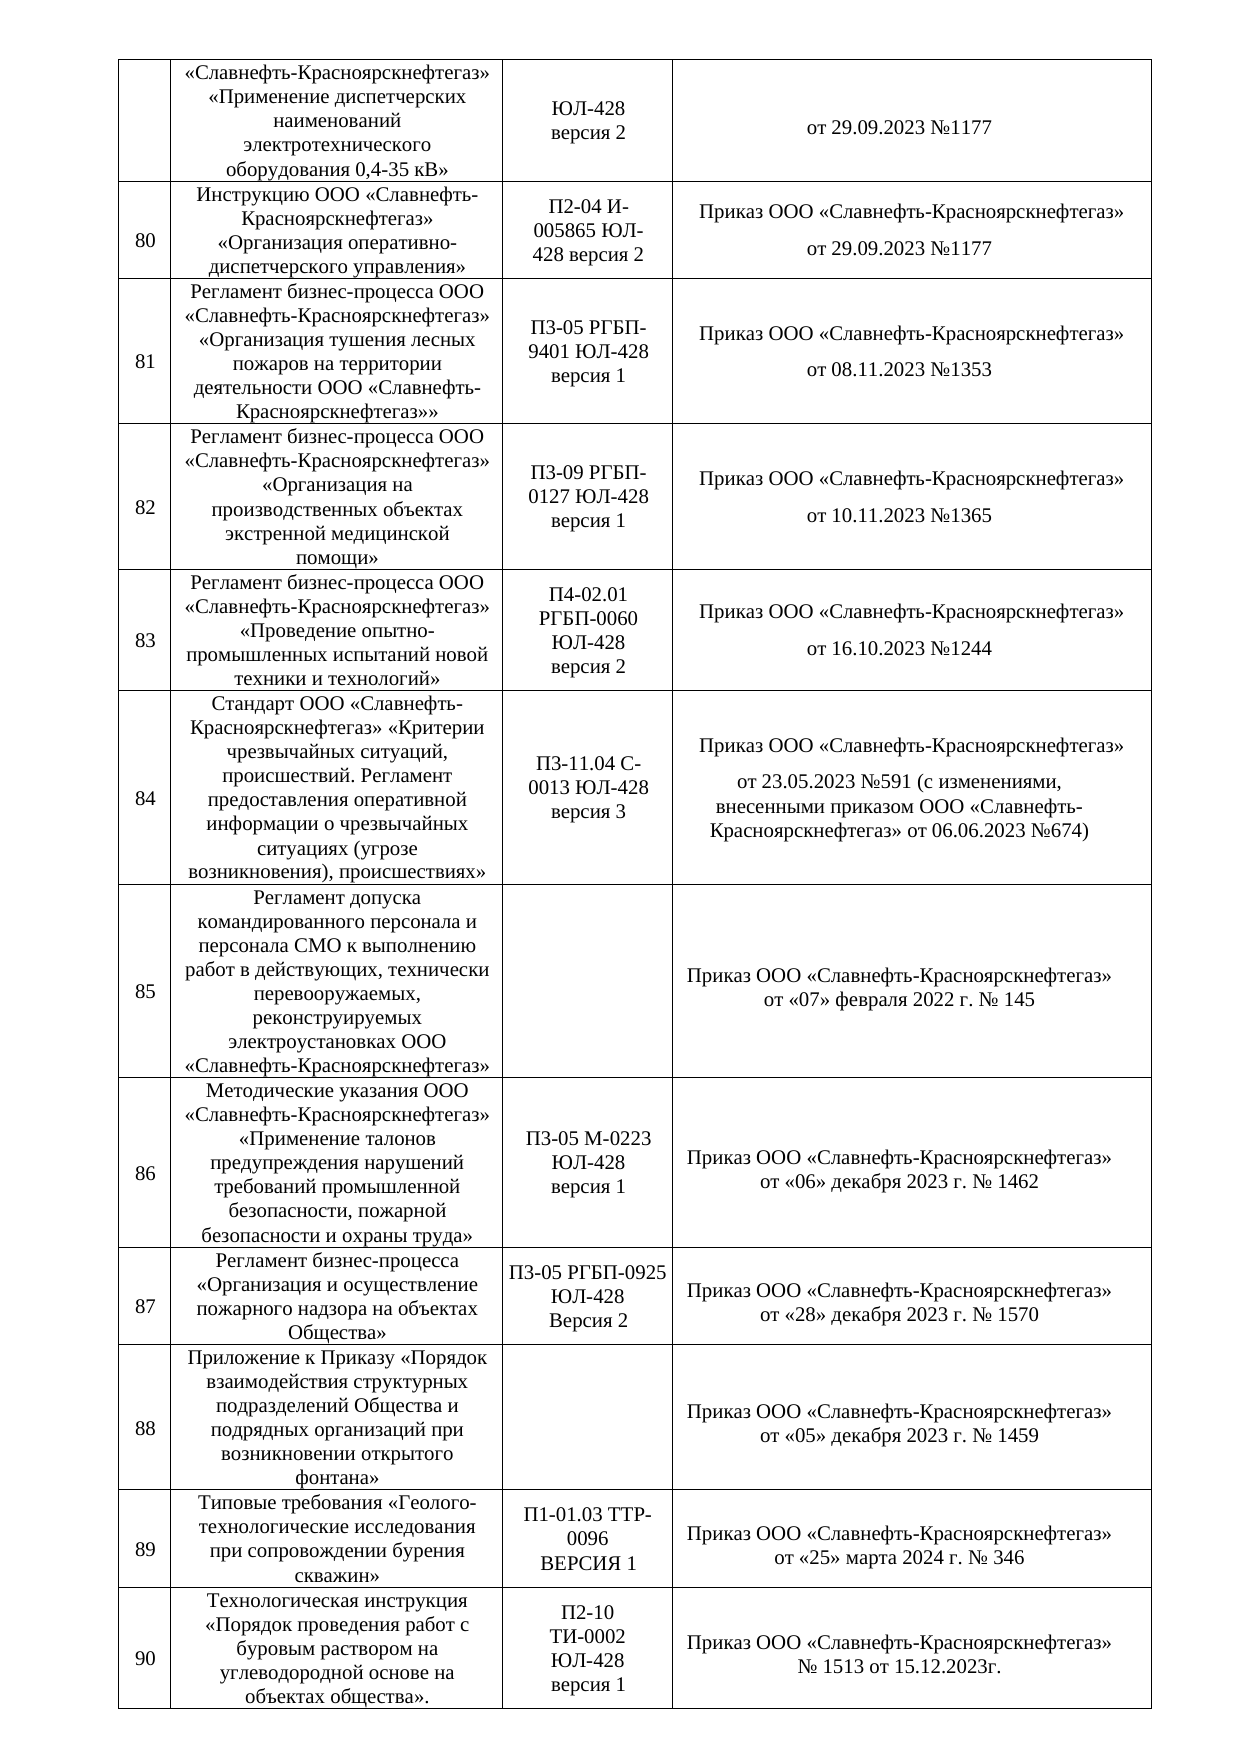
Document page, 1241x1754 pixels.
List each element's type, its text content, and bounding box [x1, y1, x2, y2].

table_cell Приказ ООО «Славнефть-Красноярскнефтегаз» от 16.10.2023 №1244 [673, 570, 1151, 690]
table_cell Приказ ООО «Славнефть-Красноярскнефтегаз» от «07» февраля 2022 г. № 145 [673, 885, 1151, 1077]
table_cell П4-02.01 РГБП-0060 ЮЛ-428 версия 2 [503, 570, 672, 690]
table_cell Регламент бизнес-процесса ООО «Славнефть-Красноярскнефтегаз» «Организация на производственных объектах экстренной медицинской помощи» [171, 424, 502, 569]
table_cell Типовые требования «Геолого-технологические исследования при сопровождении бурения скважин» [171, 1490, 502, 1587]
table_cell Приложение к Приказу «Порядок взаимодействия структурных подразделений Общества и подрядных организаций при возникновении открытого фонтана» [171, 1345, 502, 1489]
table_cell Регламент допуска командированного персонала и персонала СМО к выполнению работ в действующих, технически перевооружаемых, реконструируемых электроустановках ООО «Славнефть-Красноярскнефтегаз» [171, 885, 502, 1077]
table_cell Методические указания ООО «Славнефть-Красноярскнефтегаз» «Применение талонов предупреждения нарушений требований промышленной безопасности, пожарной безопасности и охраны труда» [171, 1078, 502, 1247]
table_cell 90 [119, 1588, 170, 1708]
table_cell Приказ ООО «Славнефть-Красноярскнефтегаз» от 23.05.2023 №591 (с изменениями, внесенными приказом ООО «Славнефть-Красноярскнефтегаз» от 06.06.2023 №674) [673, 691, 1151, 883]
table_cell П2-10 ТИ-0002 ЮЛ-428 версия 1 [503, 1588, 672, 1708]
table_cell [503, 885, 672, 1077]
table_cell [673, 60, 1151, 181]
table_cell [171, 60, 502, 181]
table_cell Регламент бизнес-процесса ООО «Славнефть-Красноярскнефтегаз» «Организация тушения лесных пожаров на территории деятельности ООО «Славнефть-Красноярскнефтегаз»» [171, 279, 502, 423]
table_cell Технологическая инструкция «Порядок проведения работ с буровым раствором на углеводородной основе на объектах общества». [171, 1588, 502, 1708]
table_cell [503, 60, 672, 181]
table_cell 84 [119, 691, 170, 883]
table_cell Приказ ООО «Славнефть-Красноярскнефтегаз» от 29.09.2023 №1177 [673, 182, 1151, 278]
table_cell 87 [119, 1248, 170, 1344]
table_cell Приказ ООО «Славнефть-Красноярскнефтегаз» от 10.11.2023 №1365 [673, 424, 1151, 569]
table_cell П2-04 И-005865 ЮЛ-428 версия 2 [503, 182, 672, 278]
table_cell Приказ ООО «Славнефть-Красноярскнефтегаз» от 08.11.2023 №1353 [673, 279, 1151, 423]
table_cell П3-05 М-0223 ЮЛ-428 версия 1 [503, 1078, 672, 1247]
table_cell Стандарт ООО «Славнефть-Красноярскнефтегаз» «Критерии чрезвычайных ситуаций, происшествий. Регламент предоставления оперативной информации о чрезвычайных ситуациях (угрозе возникновения), происшествиях» [171, 691, 502, 883]
table_cell 85 [119, 885, 170, 1077]
table_cell 86 [119, 1078, 170, 1247]
table_cell 79 [119, 60, 170, 181]
table_cell П3-05 РГБП-9401 ЮЛ-428 версия 1 [503, 279, 672, 423]
table_cell Приказ ООО «Славнефть-Красноярскнефтегаз» от «28» декабря 2023 г. № 1570 [673, 1248, 1151, 1344]
table_cell Приказ ООО «Славнефть-Красноярскнефтегаз» № 1513 от 15.12.2023г. [673, 1588, 1151, 1708]
table_cell П3-09 РГБП-0127 ЮЛ-428 версия 1 [503, 424, 672, 569]
table_cell П3-05 РГБП-0925 ЮЛ-428 Версия 2 [503, 1248, 672, 1344]
table_cell [503, 1345, 672, 1489]
table_cell Приказ ООО «Славнефть-Красноярскнефтегаз» от «06» декабря 2023 г. № 1462 [673, 1078, 1151, 1247]
table_cell Приказ ООО «Славнефть-Красноярскнефтегаз» от «25» марта 2024 г. № 346 [673, 1490, 1151, 1587]
table_cell 89 [119, 1490, 170, 1587]
table_cell П3-11.04 С-0013 ЮЛ-428 версия 3 [503, 691, 672, 883]
table_cell П1-01.03 ТТР-0096 ВЕРСИЯ 1 [503, 1490, 672, 1587]
table_cell 82 [119, 424, 170, 569]
table_cell 88 [119, 1345, 170, 1489]
table_cell Регламент бизнес-процесса ООО «Славнефть-Красноярскнефтегаз» «Проведение опытно-промышленных испытаний новой техники и технологий» [171, 570, 502, 690]
table_cell 80 [119, 182, 170, 278]
table_cell Инструкцию ООО «Славнефть-Красноярскнефтегаз» «Организация оперативно-диспетчерского управления» [171, 182, 502, 278]
table_cell Регламент бизнес-процесса «Организация и осуществление пожарного надзора на объектах Общества» [171, 1248, 502, 1344]
table_cell Приказ ООО «Славнефть-Красноярскнефтегаз» от «05» декабря 2023 г. № 1459 [673, 1345, 1151, 1489]
table_cell 81 [119, 279, 170, 423]
table_cell 83 [119, 570, 170, 690]
